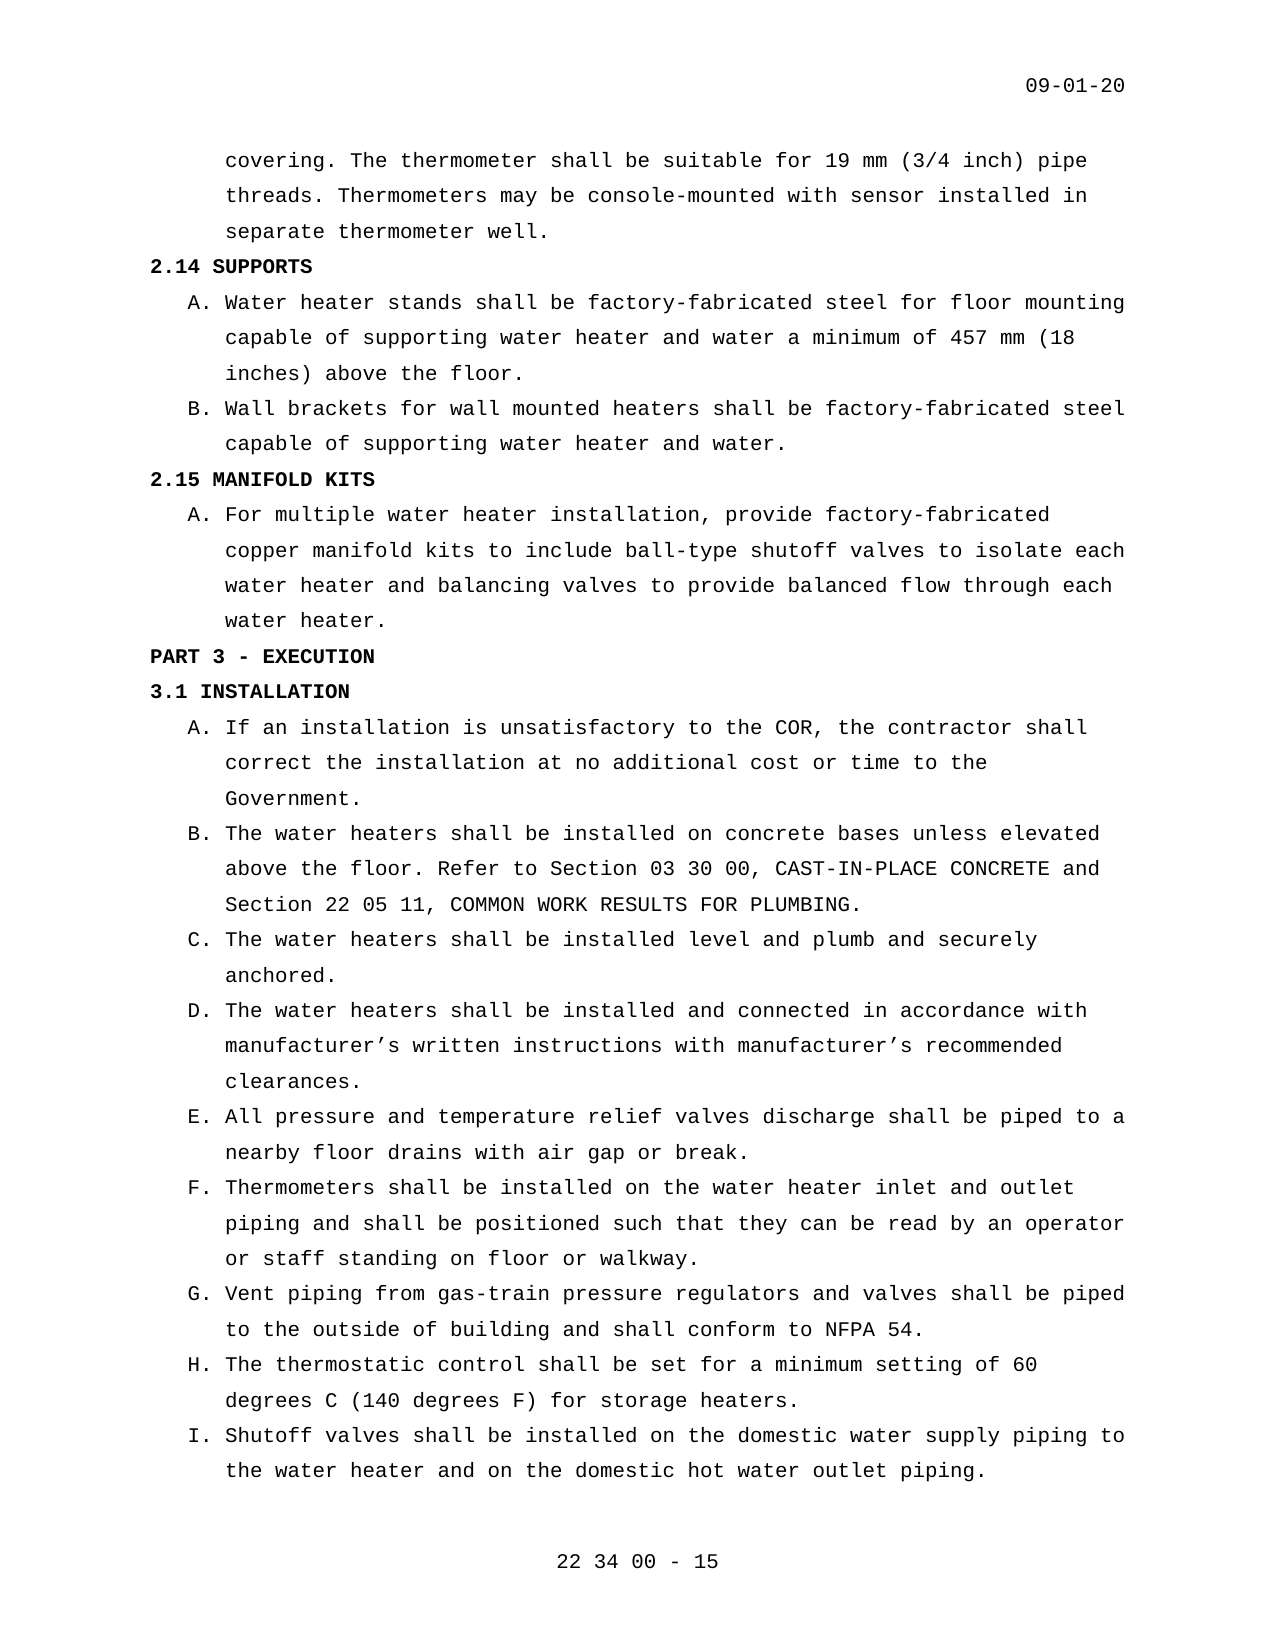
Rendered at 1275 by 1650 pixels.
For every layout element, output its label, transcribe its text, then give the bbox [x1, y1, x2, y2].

text EXECUTION [150, 646, 1125, 669]
text For multiple water heater installation, provide factory-fabricated copper manifold kits to include ball-type shutoff valves to isolate each water heater and balancing valves to provide balanced flow through each water heater. [187, 504, 1125, 634]
text All pressure and temperature relief valves discharge shall be piped to a nearby floor drains with air gap or break. [187, 1106, 1125, 1165]
text Water heater stands shall be factory-fabricated steel for floor mounting capable of supporting water heater and water a minimum of 457 mm (18 inches) above the floor. [187, 292, 1125, 386]
text SUPPORTS [150, 256, 1125, 280]
text Thermometers shall be installed on the water heater inlet and outlet piping and shall be positioned such that they can be read by an operator or staff standing on floor or walkway. [187, 1177, 1125, 1272]
text The thermostatic control shall be set for a minimum setting of 60 degrees C (140 degrees F) for storage heaters. [187, 1354, 1125, 1413]
text The water heaters shall be installed on concrete bases unless elevated above the floor. Refer to Section 03 30 00, CAST-IN-PLACE CONCRETE and Section 22 05 11, COMMON WORK RESULTS FOR PLUMBING. [187, 823, 1125, 917]
text If an installation is unsatisfactory to the COR, the contractor shall correct the installation at no additional cost or time to the Government. [187, 717, 1125, 811]
text MANIFOLD KITS [150, 469, 1125, 492]
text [187, 150, 1125, 244]
text Vent piping from gas-train pressure regulators and valves shall be piped to the outside of building and shall conform to NFPA 54. [187, 1283, 1125, 1342]
text The water heaters shall be installed level and plumb and securely anchored. [187, 929, 1125, 988]
text Wall brackets for wall mounted heaters shall be factory-fabricated steel capable of supporting water heater and water. [187, 398, 1125, 457]
text The water heaters shall be installed and connected in accordance with manufacturer’s written instructions with manufacturer’s recommended clearances. [187, 1000, 1125, 1094]
text INSTALLATION [150, 681, 1125, 705]
text Shutoff valves shall be installed on the domestic water supply piping to the water heater and on the domestic hot water outlet piping. [187, 1425, 1125, 1484]
